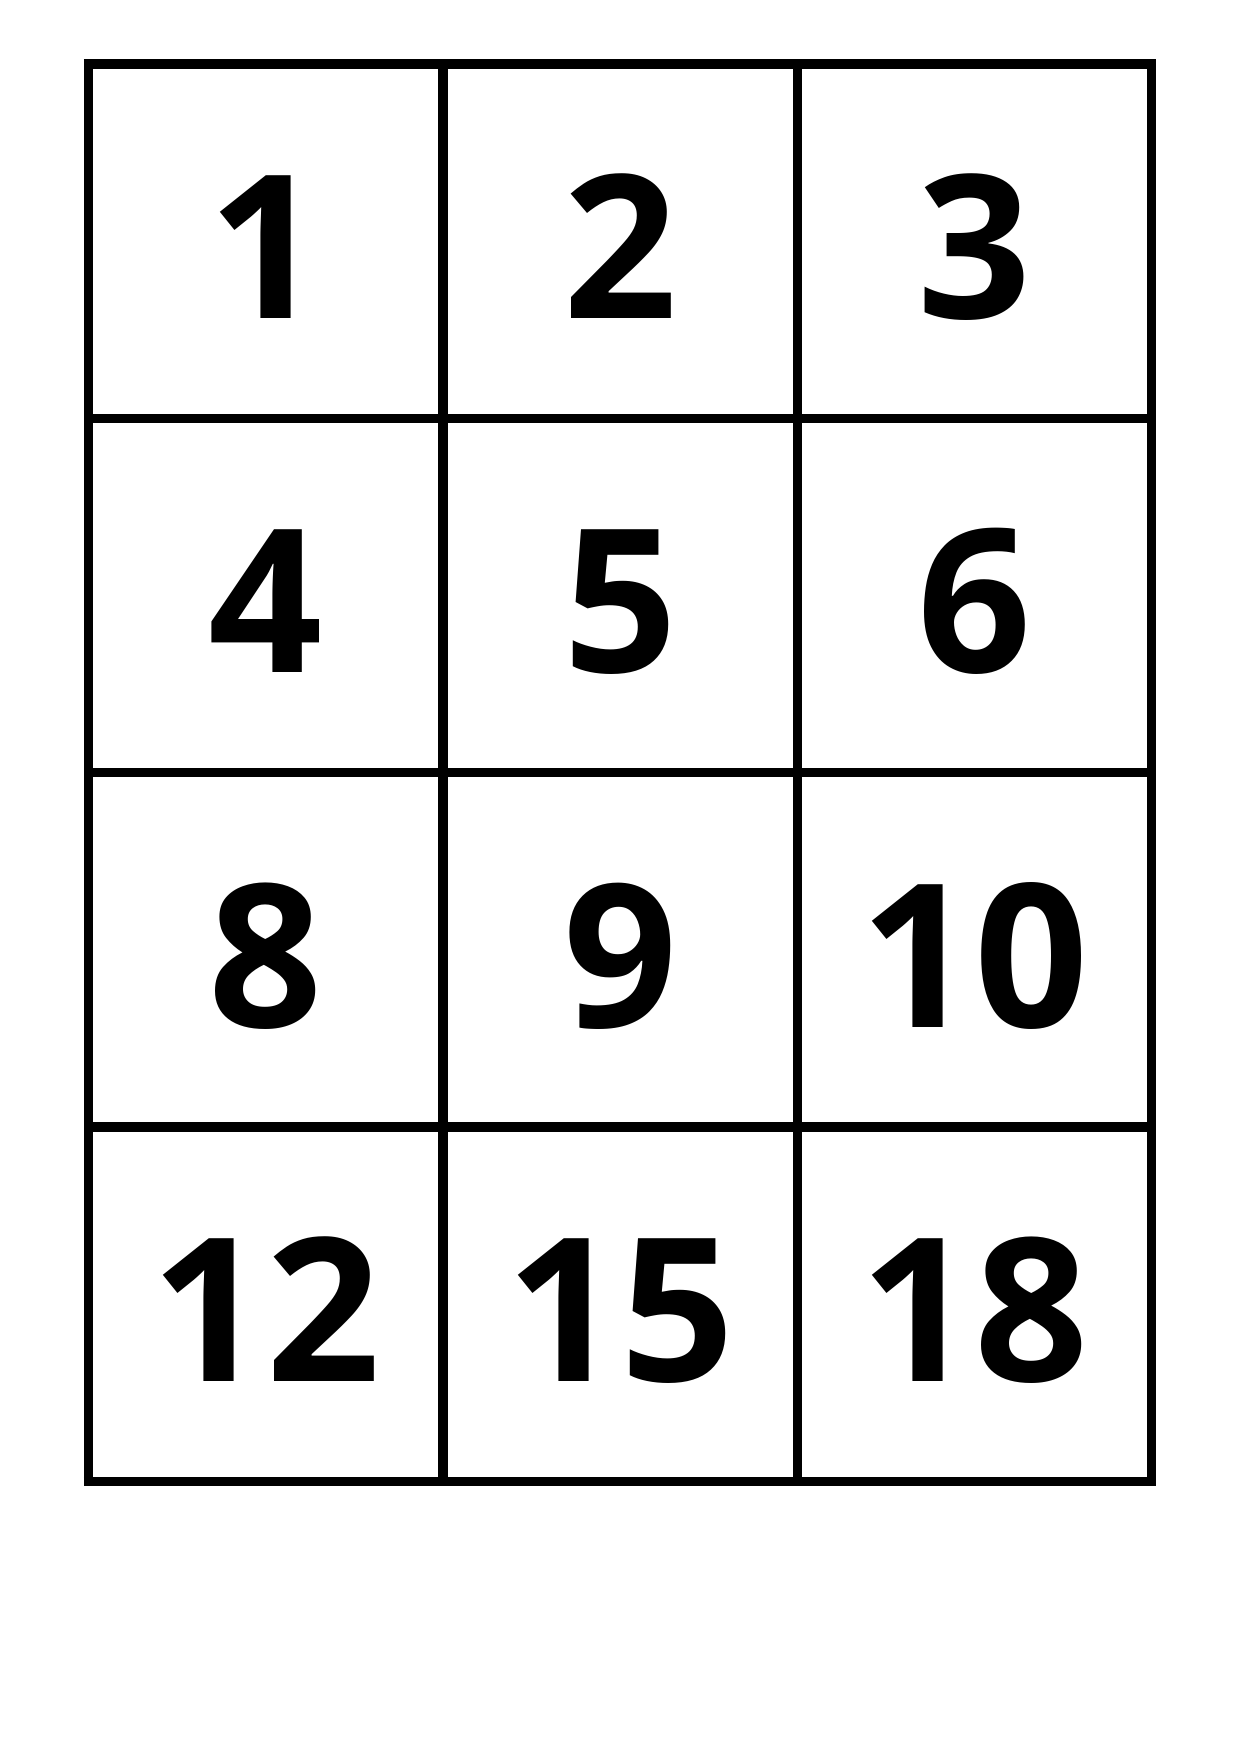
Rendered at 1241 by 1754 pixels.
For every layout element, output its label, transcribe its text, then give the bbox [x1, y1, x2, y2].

table_cell 4 [93, 423, 438, 768]
table_cell 18 [802, 1132, 1147, 1477]
table_cell 5 [448, 423, 793, 768]
table_cell 8 [93, 777, 438, 1122]
table_header 1 [93, 69, 438, 413]
table_cell 6 [802, 423, 1147, 768]
table_header 2 [448, 69, 793, 413]
table_cell 10 [802, 777, 1147, 1122]
table_cell 15 [448, 1132, 793, 1477]
table_cell 9 [448, 777, 793, 1122]
table_cell 12 [93, 1132, 438, 1477]
table_header 3 [802, 69, 1147, 413]
